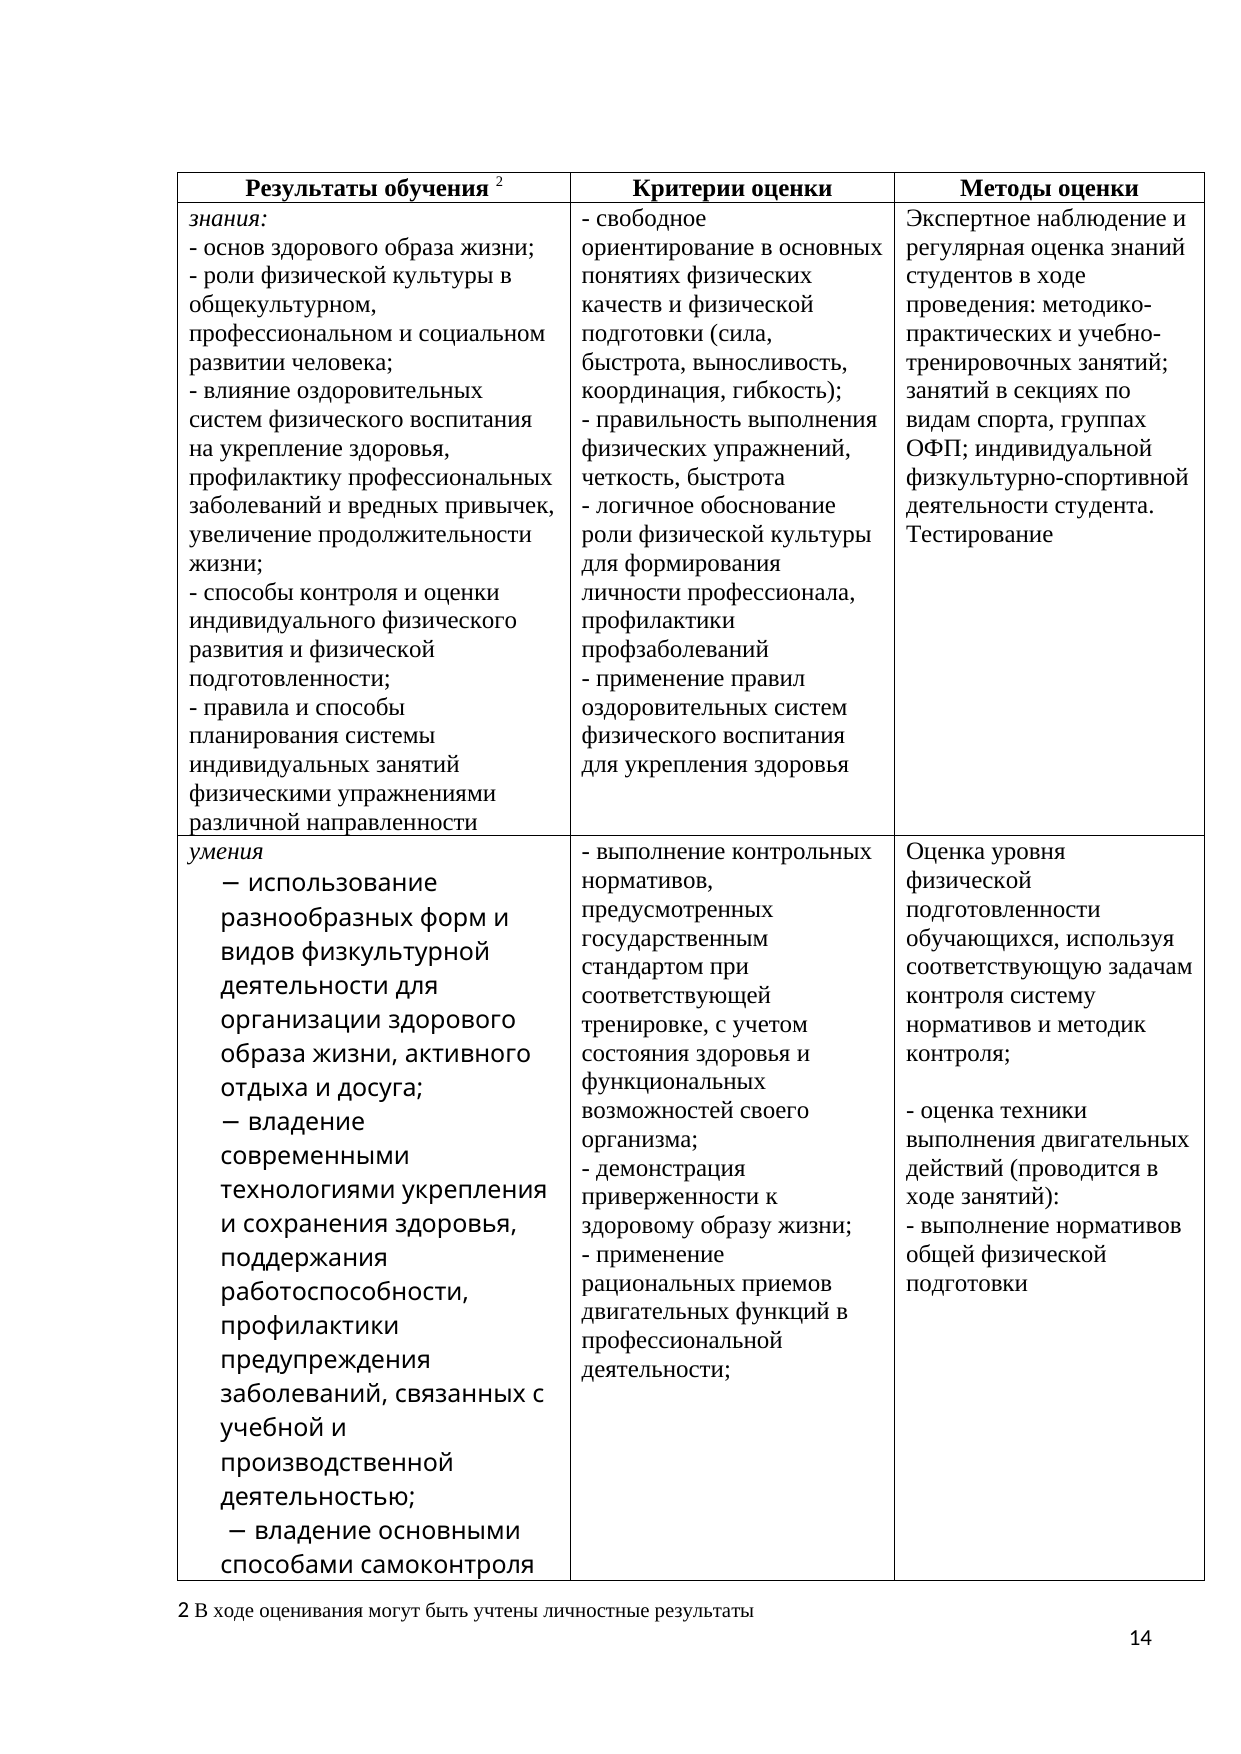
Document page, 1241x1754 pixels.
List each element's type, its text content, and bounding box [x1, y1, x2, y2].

table_cell знания: - основ здорового образа жизни; - роли физической культуры в общекультурном, профессиональном и социальном развитии человека; - влияние оздоровительных систем физического воспитания на укрепление здоровья, профилактику профессиональных заболеваний и вредных привычек, увеличение продолжительности жизни; - способы контроля и оценки индивидуального физического развития и физической подготовленности; - правила и способы планирования системы индивидуальных занятий физическими упражнениями различной направленности [178, 203, 570, 835]
table_header Критерии оценки [571, 173, 894, 202]
table_header Методы оценки [895, 173, 1204, 202]
table_header Результаты обучения [178, 173, 570, 202]
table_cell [895, 836, 1204, 1580]
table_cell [178, 836, 570, 1580]
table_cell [571, 836, 894, 1580]
table_cell Экспертное наблюдение и регулярная оценка знаний студентов в ходе проведения: методико-практических и учебно-тренировочных занятий; занятий в секциях по видам спорта, группах ОФП; индивидуальной физкультурно-спортивной деятельности студента. Тестирование [895, 203, 1204, 835]
table_cell - свободное ориентирование в основных понятиях физических качеств и физической подготовки (сила, быстрота, выносливость, координация, гибкость); - правильность выполнения физических упражнений, четкость, быстрота - логичное обоснование роли физической культуры для формирования личности профессионала, профилактики профзаболеваний - применение правил оздоровительных систем физического воспитания для укрепления здоровья [571, 203, 894, 835]
